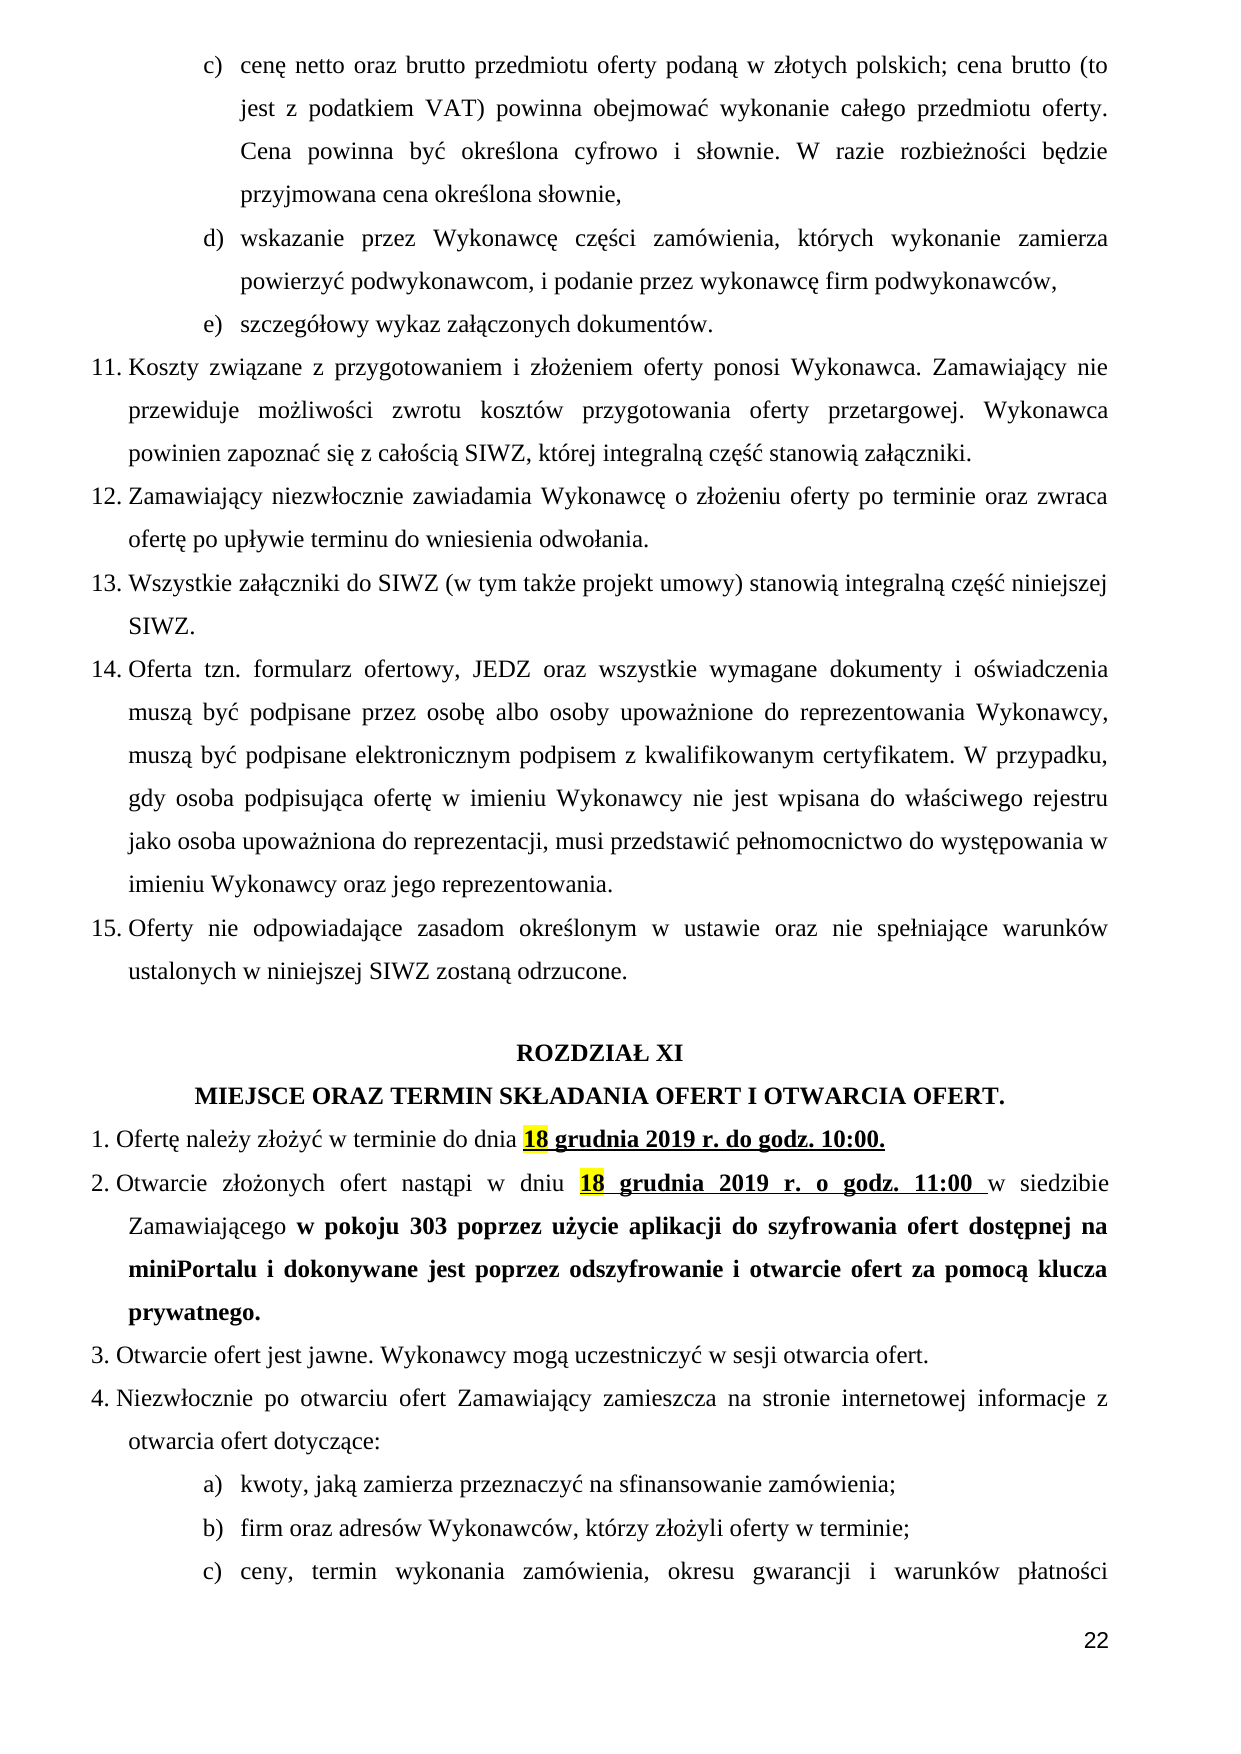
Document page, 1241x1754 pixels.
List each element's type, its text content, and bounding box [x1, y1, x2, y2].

list Wszystkie załączniki do SIWZ (w tym także projekt umowy) stanowią integralną część niniejszej SIWZ. [91, 568, 1109, 639]
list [203, 1556, 1109, 1584]
list Niezwłocznie po otwarciu ofert Zamawiający zamieszcza na stronie internetowej informacje z otwarcia ofert dotyczące: [91, 1383, 1109, 1455]
list cenę netto oraz brutto przedmiotu oferty podaną w złotych polskich; cena brutto (to jest z podatkiem VAT) powinna obejmować wykonanie całego przedmiotu oferty. Cena powinna być określona cyfrowo i słownie. W razie rozbieżności będzie przyjmowana cena określona słownie, [203, 50, 1109, 208]
list Zamawiający niezwłocznie zawiadamia Wykonawcę o złożeniu oferty po terminie oraz zwraca ofertę po upływie terminu do wniesienia odwołania. [91, 481, 1109, 553]
list Otwarcie złożonych ofert nastąpi w dniu 18 grudnia 2019 r. o godz. 11:00 w siedzibie Zamawiającego w pokoju 303 poprzez użycie aplikacji do szyfrowania ofert dostępnej na miniPortalu i dokonywane jest poprzez odszyfrowanie i otwarcie ofert za pomocą klucza prywatnego. [91, 1168, 1109, 1326]
list Otwarcie ofert jest jawne. Wykonawcy mogą uczestniczyć w sesji otwarcia ofert. [91, 1340, 1109, 1369]
text ROZDZIAŁ XI [91, 1038, 1109, 1067]
list firm oraz adresów Wykonawców, którzy złożyli oferty w terminie; [203, 1513, 1109, 1541]
list Ofertę należy złożyć w terminie do dnia 18 grudnia 2019 r. do godz. 10:00. [91, 1124, 1109, 1153]
list kwoty, jaką zamierza przeznaczyć na sfinansowanie zamówienia; [203, 1469, 1109, 1498]
list Koszty związane z przygotowaniem i złożeniem oferty ponosi Wykonawca. Zamawiający nie przewiduje możliwości zwrotu kosztów przygotowania oferty przetargowej. Wykonawca powinien zapoznać się z całością SIWZ, której integralną część stanowią załączniki. [91, 352, 1109, 467]
list wskazanie przez Wykonawcę części zamówienia, których wykonanie zamierza powierzyć podwykonawcom, i podanie przez wykonawcę firm podwykonawców, [203, 223, 1109, 294]
list Oferta tzn. formularz ofertowy, JEDZ oraz wszystkie wymagane dokumenty i oświadczenia muszą być podpisane przez osobę albo osoby upoważnione do reprezentowania Wykonawcy, muszą być podpisane elektronicznym podpisem z kwalifikowanym certyfikatem. W przypadku, gdy osoba podpisująca ofertę w imieniu Wykonawcy nie jest wpisana do właściwego rejestru jako osoba upoważniona do reprezentacji, musi przedstawić pełnomocnictwo do występowania w imieniu Wykonawcy oraz jego reprezentowania. [91, 654, 1109, 898]
list Oferty nie odpowiadające zasadom określonym w ustawie oraz nie spełniające warunków ustalonych w niniejszej SIWZ zostaną odrzucone. [91, 913, 1109, 984]
list szczegółowy wykaz załączonych dokumentów. [203, 309, 1109, 338]
text MIEJSCE ORAZ TERMIN SKŁADANIA OFERT I OTWARCIA OFERT. [91, 1081, 1109, 1110]
